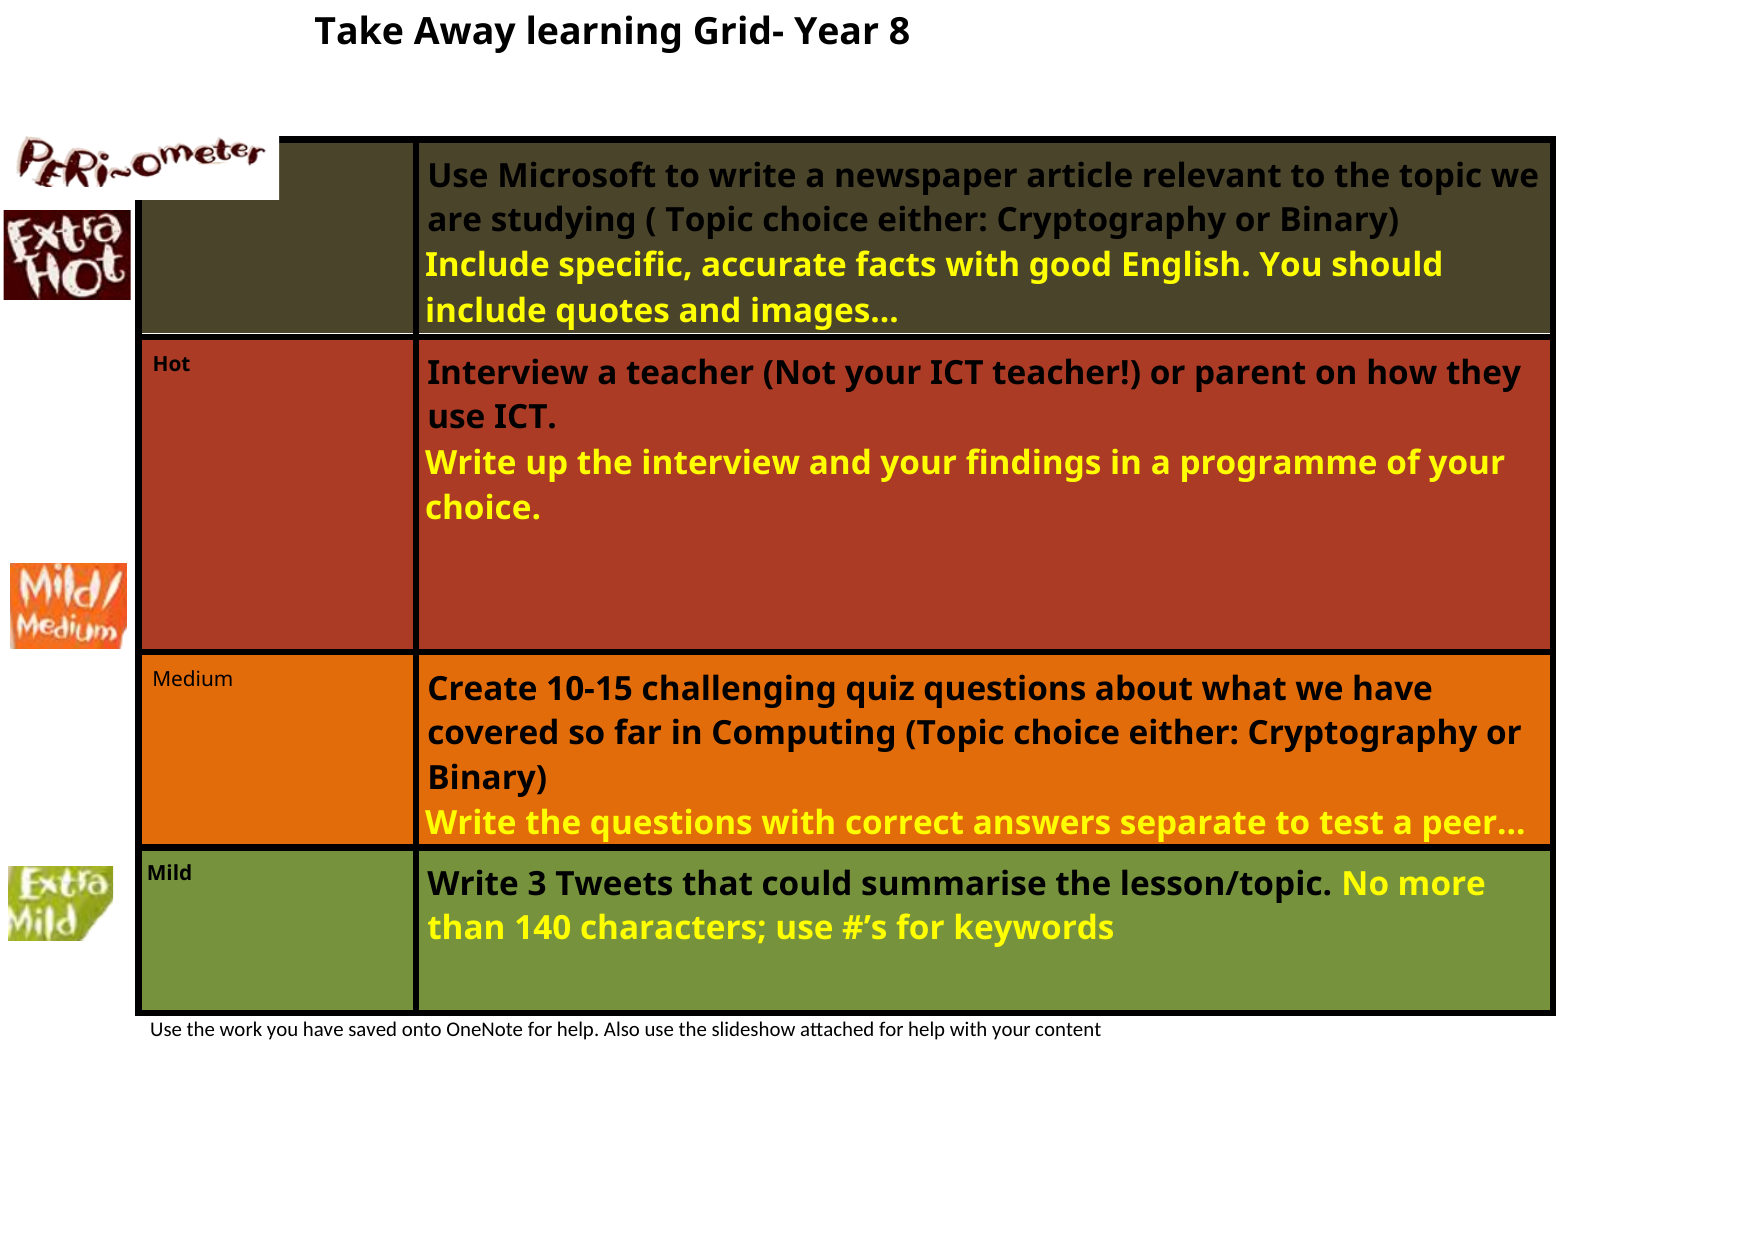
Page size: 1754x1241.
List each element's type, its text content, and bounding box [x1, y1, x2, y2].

picture [10, 136, 280, 200]
picture [3, 210, 131, 300]
table_cell Mild [142, 851, 413, 1010]
text Use the work you have saved onto OneNote for help. Also use the slideshow attached for help with your content [150, 177, 1590, 1041]
table_cell Create 10-15 challenging quiz questions about what we have covered so far in Computing (Topic choice either: Cryptography or Binary) Write the questions with correct answers separate to test a peer… [419, 655, 1550, 844]
table_cell Medium [142, 655, 413, 844]
table_header Extra Hot [142, 143, 413, 333]
picture [10, 563, 127, 649]
table_cell Interview a teacher (Not your ICT teacher!) or parent on how they use ICT. Write up the interview and your findings in a programme of your choice. [419, 340, 1550, 649]
table_cell Write 3 Tweets that could summarise the lesson/topic. No more than 140 characters; use #’s for keywords [419, 851, 1550, 1010]
table_header Use Microsoft to write a newspaper article relevant to the topic we are studying ( Topic choice either: Cryptography or Binary) Include specific, accurate facts with good English. You should include quotes and images… [419, 143, 1550, 333]
picture [8, 866, 114, 941]
table_cell Hot [142, 340, 413, 649]
